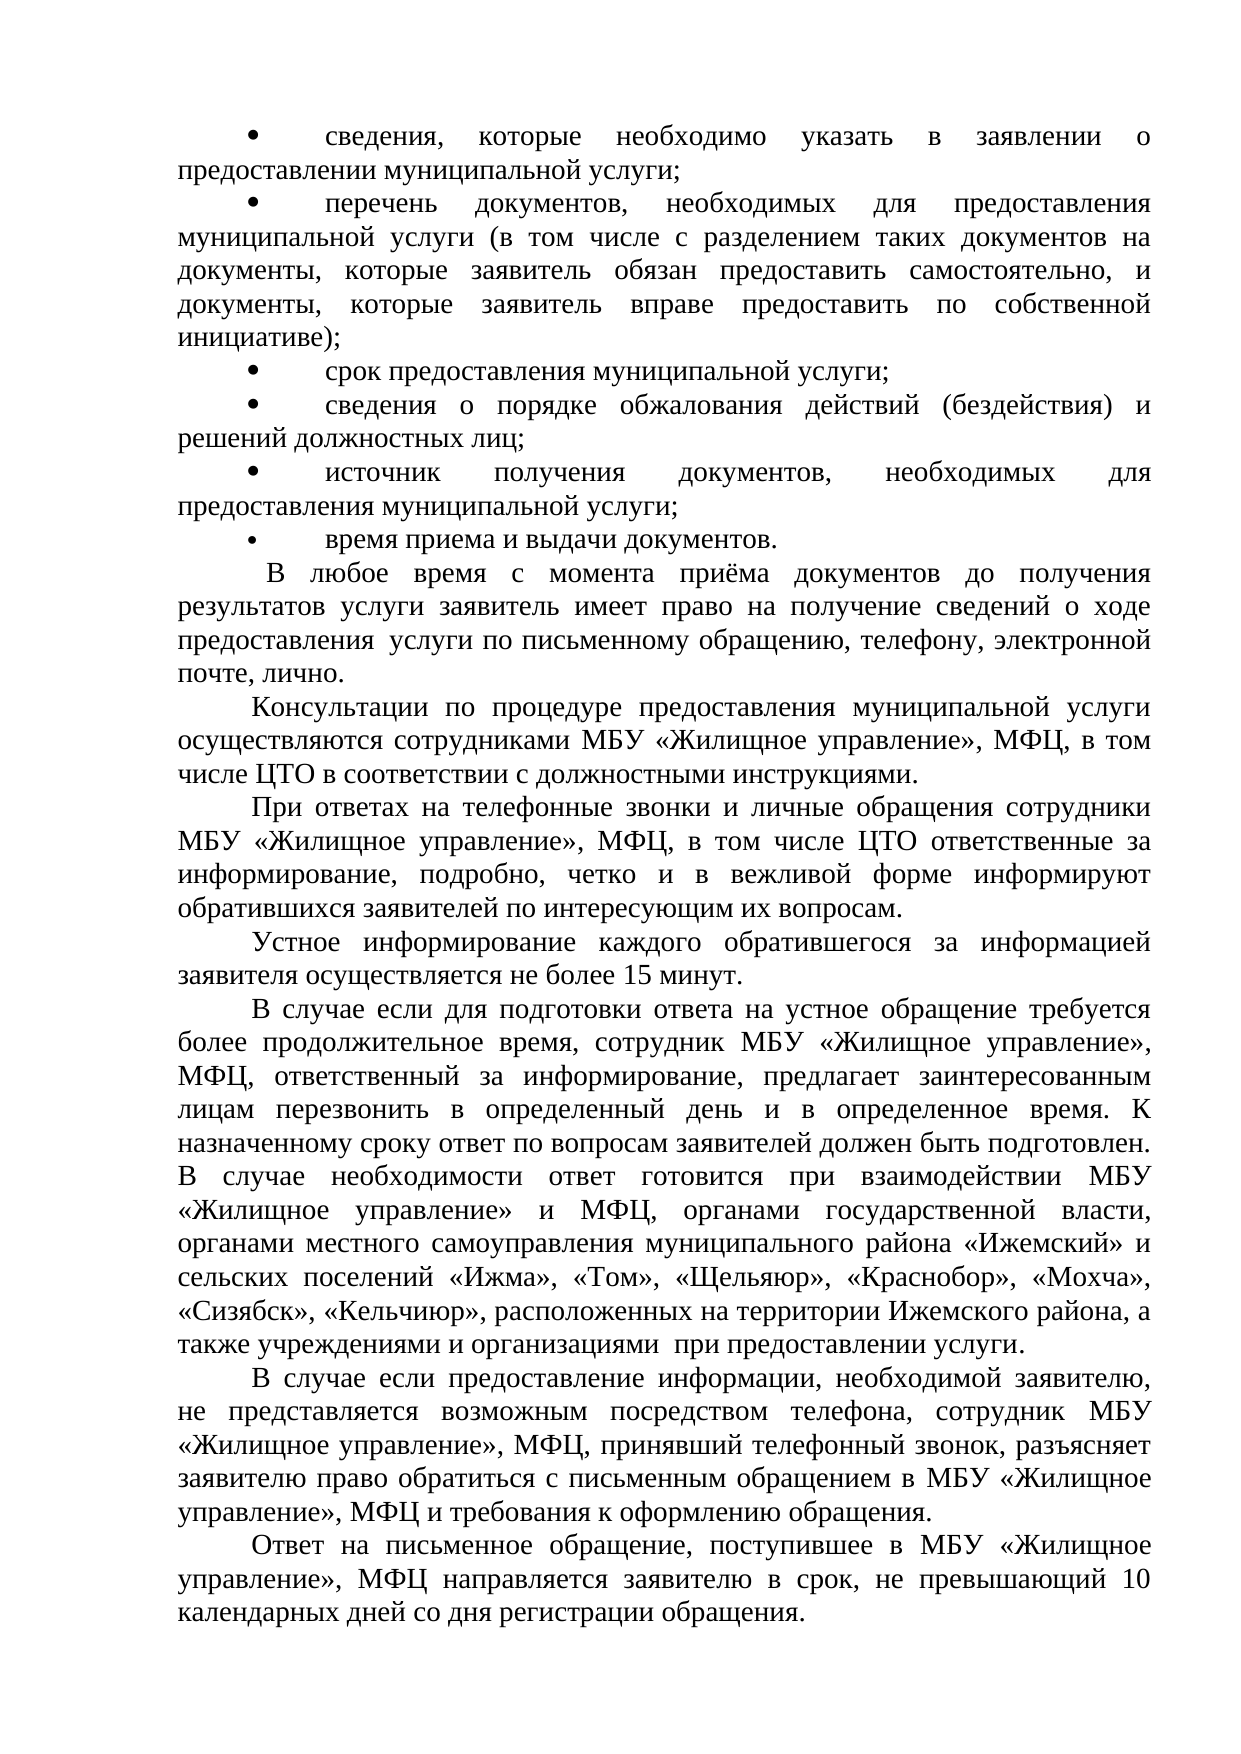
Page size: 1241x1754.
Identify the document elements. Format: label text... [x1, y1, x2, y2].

text Консультации по процедуре предоставления муниципальной услуги осуществляются сотрудниками МБУ «Жилищное управление», МФЦ, в том числе ЦТО в соответствии с должностными инструкциями. [177, 689, 1152, 789]
text При ответах на телефонные звонки и личные обращения сотрудники МБУ «Жилищное управление», МФЦ, в том числе ЦТО ответственные за информирование, подробно, четко и в вежливой форме информируют обратившихся заявителей по интересующим их вопросам. [177, 789, 1152, 924]
list сведения, которые необходимо указать в заявлении о предоставлении муниципальной услуги; [177, 118, 1152, 185]
text В случае если для подготовки ответа на устное обращение требуется более продолжительное время, сотрудник МБУ «Жилищное управление», МФЦ, ответственный за информирование, предлагает заинтересованным лицам перезвонить в определенный день и в определенное время. К назначенному сроку ответ по вопросам заявителей должен быть подготовлен. В случае необходимости ответ готовится при взаимодействии МБУ «Жилищное управление» и МФЦ, органами государственной власти, органами местного самоуправления муниципального района «Ижемский» и сельских поселений «Ижма», «Том», «Щельяюр», «Краснобор», «Мохча», «Сизябск», «Кельчиюр», расположенных на территории Ижемского района, а также учреждениями и организациями при предоставлении услуги. [177, 991, 1152, 1360]
list источник получения документов, необходимых для предоставления муниципальной услуги; [177, 454, 1152, 521]
list перечень документов, необходимых для предоставления муниципальной услуги (в том числе с разделением таких документов на документы, которые заявитель обязан предоставить самостоятельно, и документы, которые заявитель вправе предоставить по собственной инициативе); [177, 185, 1152, 353]
text В любое время с момента приёма документов до получения результатов услуги заявитель имеет право на получение сведений о ходе предоставления услуги по письменному обращению, телефону, электронной почте, лично. [177, 555, 1152, 689]
list время приема и выдачи документов. [177, 521, 1152, 555]
list срок предоставления муниципальной услуги; [177, 353, 1152, 387]
text Устное информирование каждого обратившегося за информацией заявителя осуществляется не более 15 минут. [177, 924, 1152, 991]
text Ответ на письменное обращение, поступившее в МБУ «Жилищное управление», МФЦ направляется заявителю в срок, не превышающий 10 календарных дней со дня регистрации обращения. [177, 1527, 1152, 1628]
text В случае если предоставление информации, необходимой заявителю, не представляется возможным посредством телефона, сотрудник МБУ «Жилищное управление», МФЦ, принявший телефонный звонок, разъясняет заявителю право обратиться с письменным обращением в МБУ «Жилищное управление», МФЦ и требования к оформлению обращения. [177, 1360, 1152, 1527]
list сведения о порядке обжалования действий (бездействия) и решений должностных лиц; [177, 387, 1152, 454]
